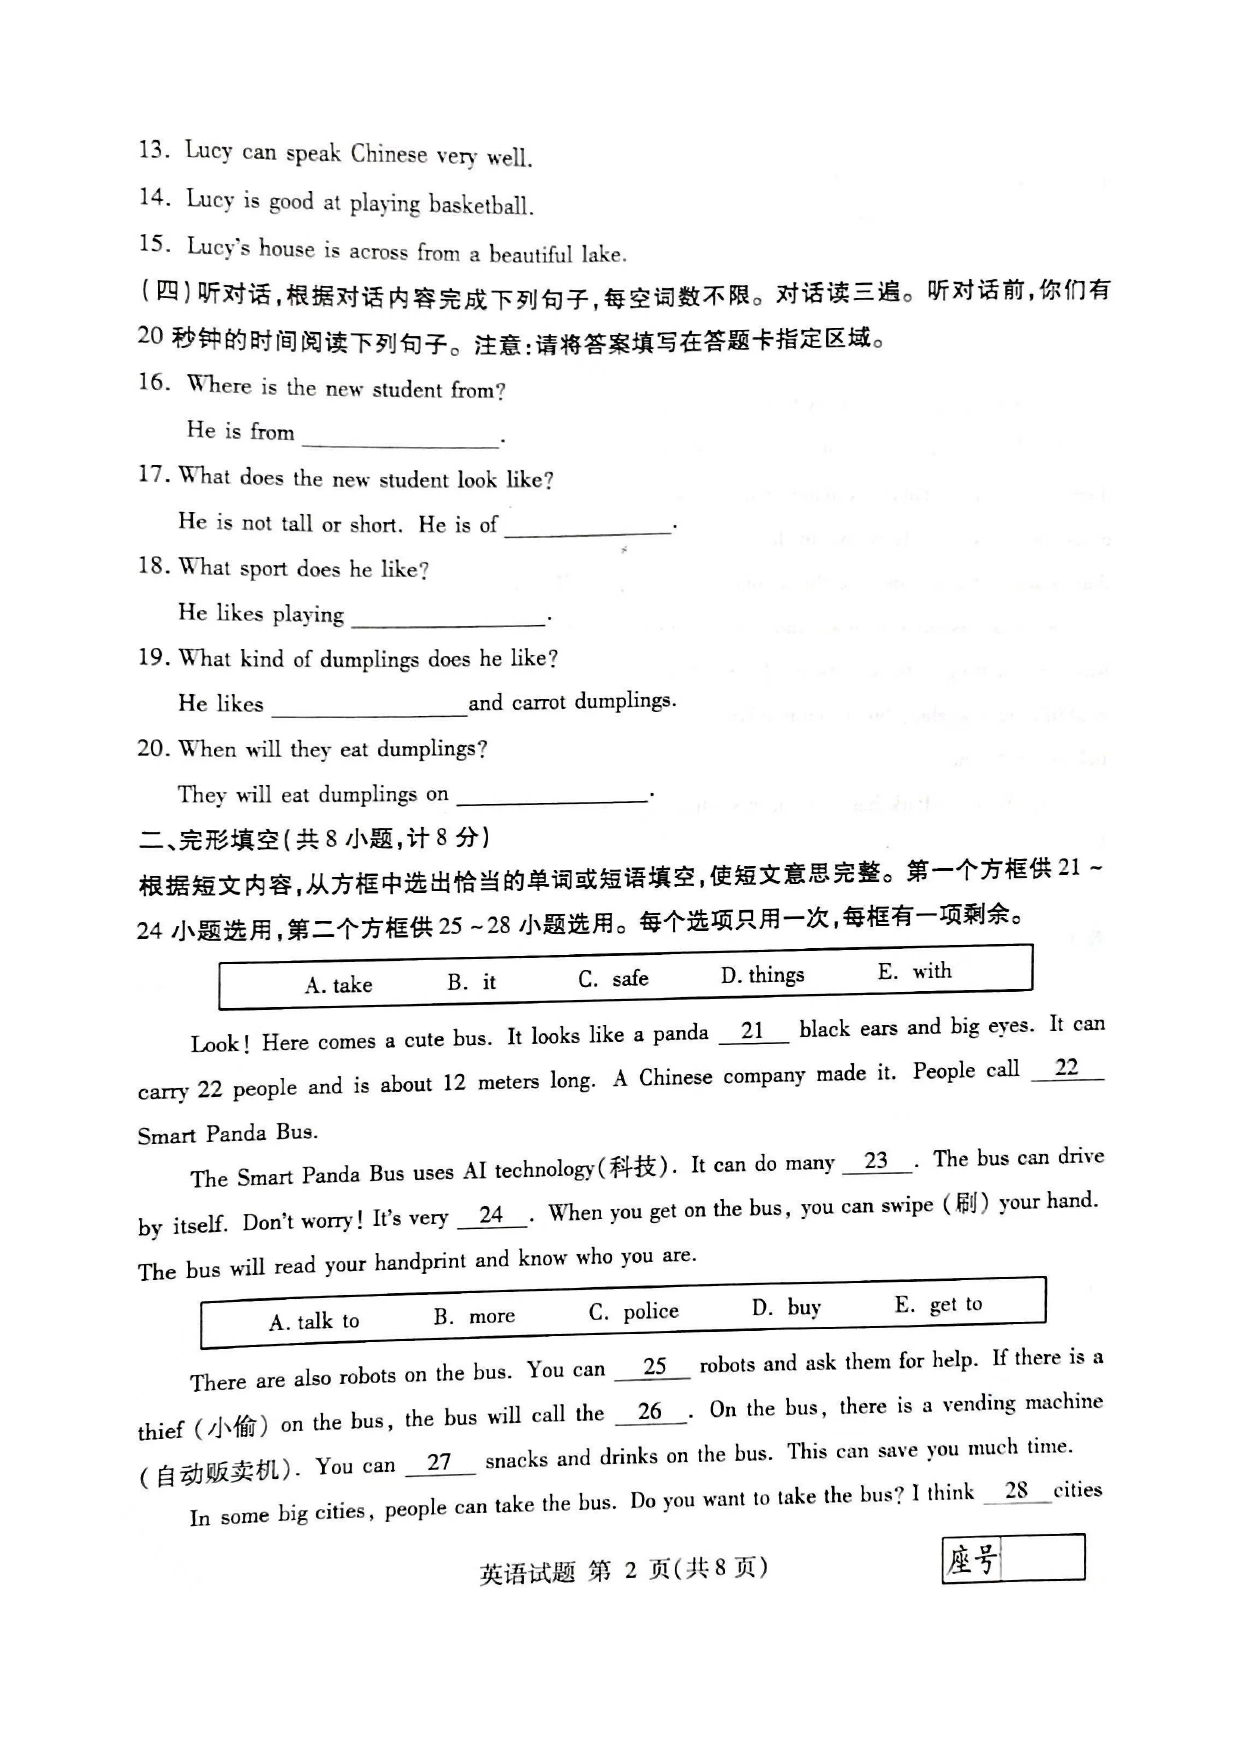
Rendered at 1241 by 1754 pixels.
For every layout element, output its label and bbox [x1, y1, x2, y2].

picture [118, 129, 1120, 1589]
